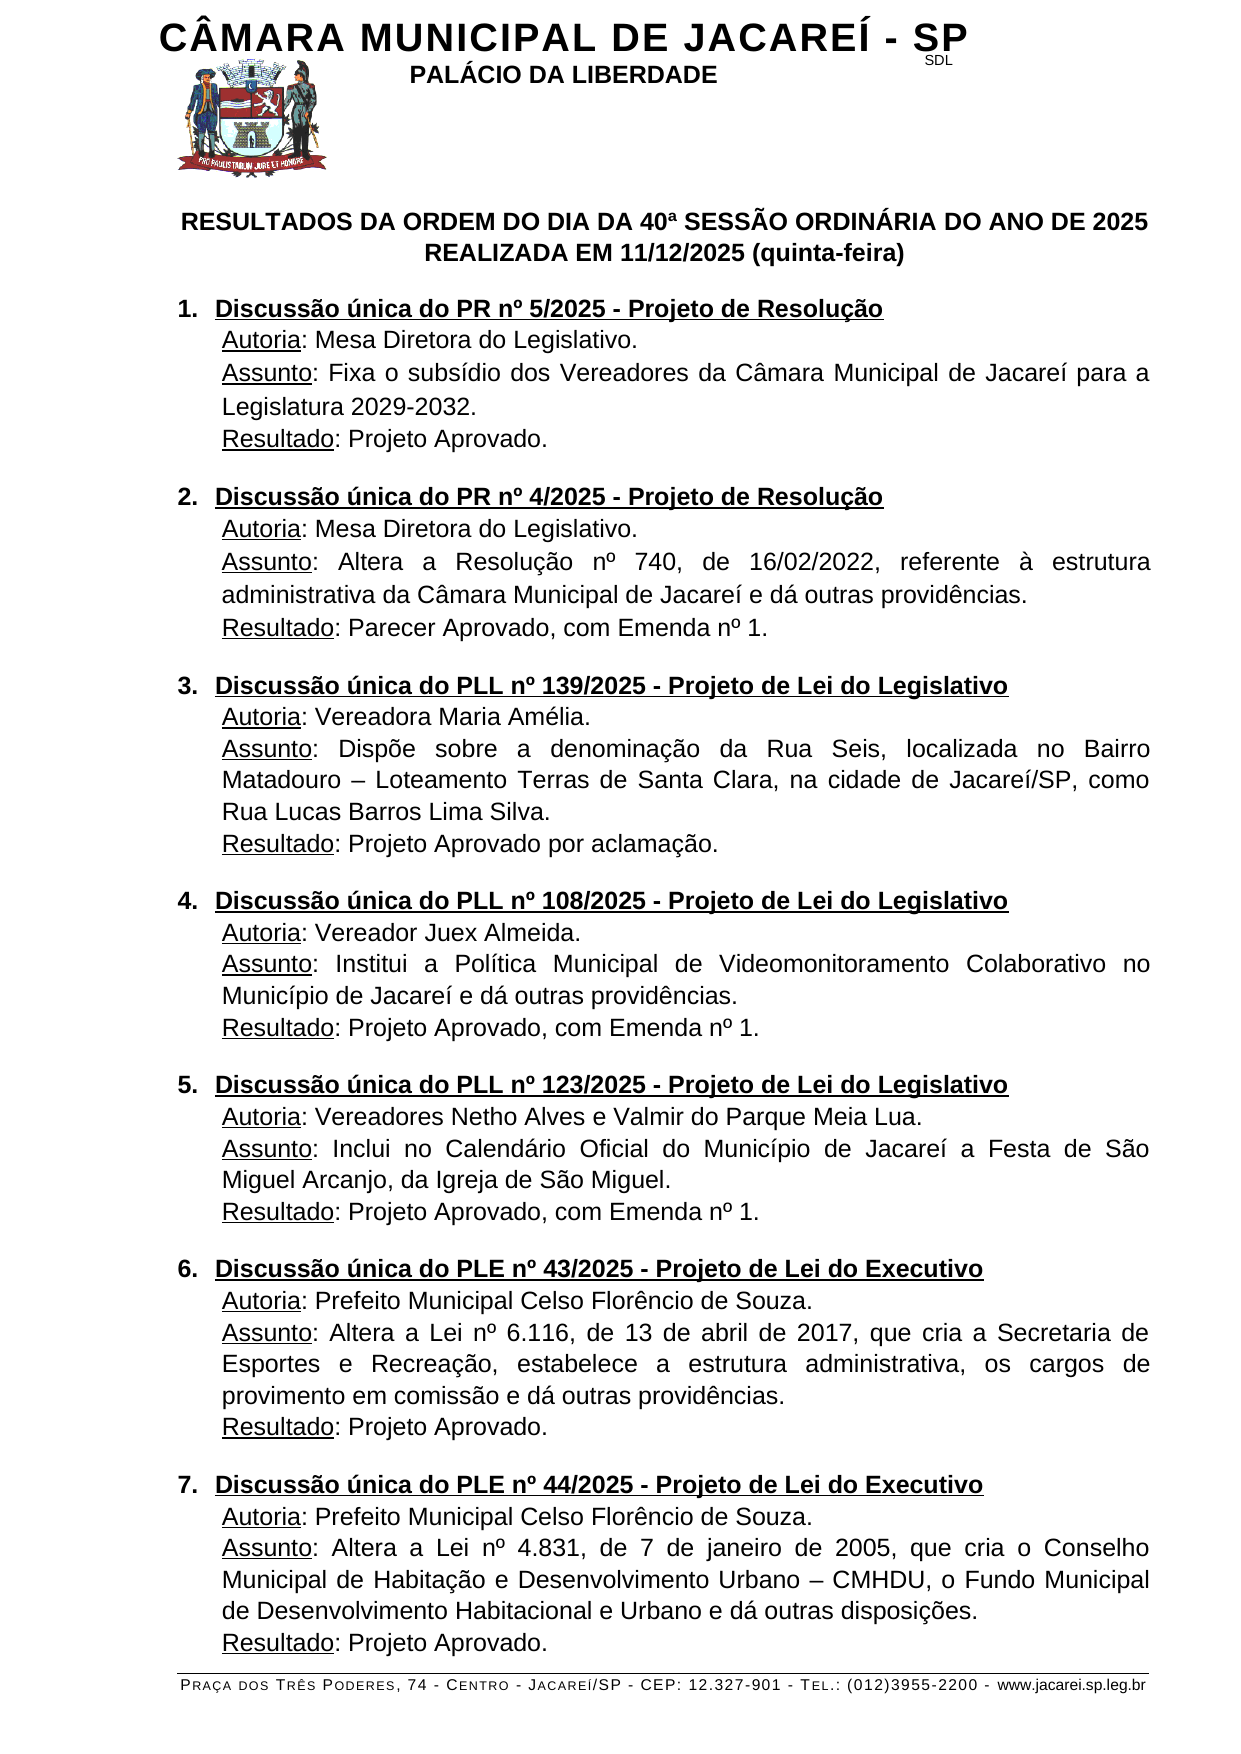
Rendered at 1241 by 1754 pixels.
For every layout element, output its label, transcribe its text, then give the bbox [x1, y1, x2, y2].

text Resultado: Projeto Aprovado, com Emenda nº 1. [222, 1197, 1152, 1225]
text Assunto: Dispõe sobre a denominação da Rua Seis, localizada no Bairro Matadouro – Loteamento Terras de Santa Clara, na cidade de Jacareí/SP, como Rua Lucas Barros Lima Silva. [222, 734, 1152, 826]
text Assunto: Altera a Lei nº 6.116, de 13 de abril de 2017, que cria a Secretaria de Esportes e Recreação, estabelece a estrutura administrativa, os cargos de provimento em comissão e dá outras providências. [222, 1318, 1152, 1409]
text Autoria: Vereadora Maria Amélia. [222, 702, 1152, 731]
text Autoria: Mesa Diretora do Legislativo. [222, 514, 1152, 543]
text RESULTADOS DA ORDEM DO DIA DA 40ª SESSÃO ORDINÁRIA DO ANO DE 2025 [177, 207, 1152, 236]
text REALIZADA EM 11/12/2025 (quinta-feira) [177, 238, 1152, 267]
list Discussão única do PR nº 4/2025 - Projeto de Resolução [177, 482, 1152, 511]
picture [177, 58, 327, 178]
text Assunto: Institui a Política Municipal de Videomonitoramento Colaborativo no Município de Jacareí e dá outras providências. [222, 949, 1152, 1010]
text Assunto: Altera a Lei nº 4.831, de 7 de janeiro de 2005, que cria o Conselho Municipal de Habitação e Desenvolvimento Urbano – CMHDU, o Fundo Municipal de Desenvolvimento Habitacional e Urbano e dá outras disposições. [222, 1533, 1152, 1625]
list Discussão única do PLL nº 108/2025 - Projeto de Lei do Legislativo [177, 886, 1152, 915]
text Resultado: Projeto Aprovado, com Emenda nº 1. [222, 1013, 1152, 1041]
text Autoria: Mesa Diretora do Legislativo. [222, 325, 1152, 354]
text Resultado: Projeto Aprovado. [222, 1628, 1152, 1657]
list Discussão única do PLE nº 43/2025 - Projeto de Lei do Executivo [177, 1254, 1152, 1283]
list Discussão única do PR nº 5/2025 - Projeto de Resolução [177, 294, 1152, 323]
text Assunto: Inclui no Calendário Oficial do Município de Jacareí a Festa de São Miguel Arcanjo, da Igreja de São Miguel. [222, 1133, 1152, 1194]
text Assunto: Altera a Resolução nº 740, de 16/02/2022, referente à estrutura administrativa da Câmara Municipal de Jacareí e dá outras providências. [221, 547, 1152, 609]
text Resultado: Parecer Aprovado, com Emenda nº 1. [222, 613, 1152, 642]
list Discussão única do PLL nº 139/2025 - Projeto de Lei do Legislativo [177, 671, 1152, 699]
text Resultado: Projeto Aprovado. [222, 424, 1152, 453]
text Resultado: Projeto Aprovado. [222, 1412, 1152, 1441]
text Autoria: Vereador Juex Almeida. [222, 918, 1152, 947]
list Discussão única do PLL nº 123/2025 - Projeto de Lei do Legislativo [177, 1070, 1152, 1099]
text Autoria: Prefeito Municipal Celso Florêncio de Souza. [222, 1502, 1152, 1530]
text Autoria: Vereadores Netho Alves e Valmir do Parque Meia Lua. [222, 1102, 1152, 1131]
text Assunto: Fixa o subsídio dos Vereadores da Câmara Municipal de Jacareí para a Legislatura 2029-2032. [222, 358, 1152, 420]
text Resultado: Projeto Aprovado por aclamação. [222, 828, 1152, 857]
list Discussão única do PLE nº 44/2025 - Projeto de Lei do Executivo [177, 1470, 1152, 1499]
text Autoria: Prefeito Municipal Celso Florêncio de Souza. [222, 1286, 1152, 1315]
